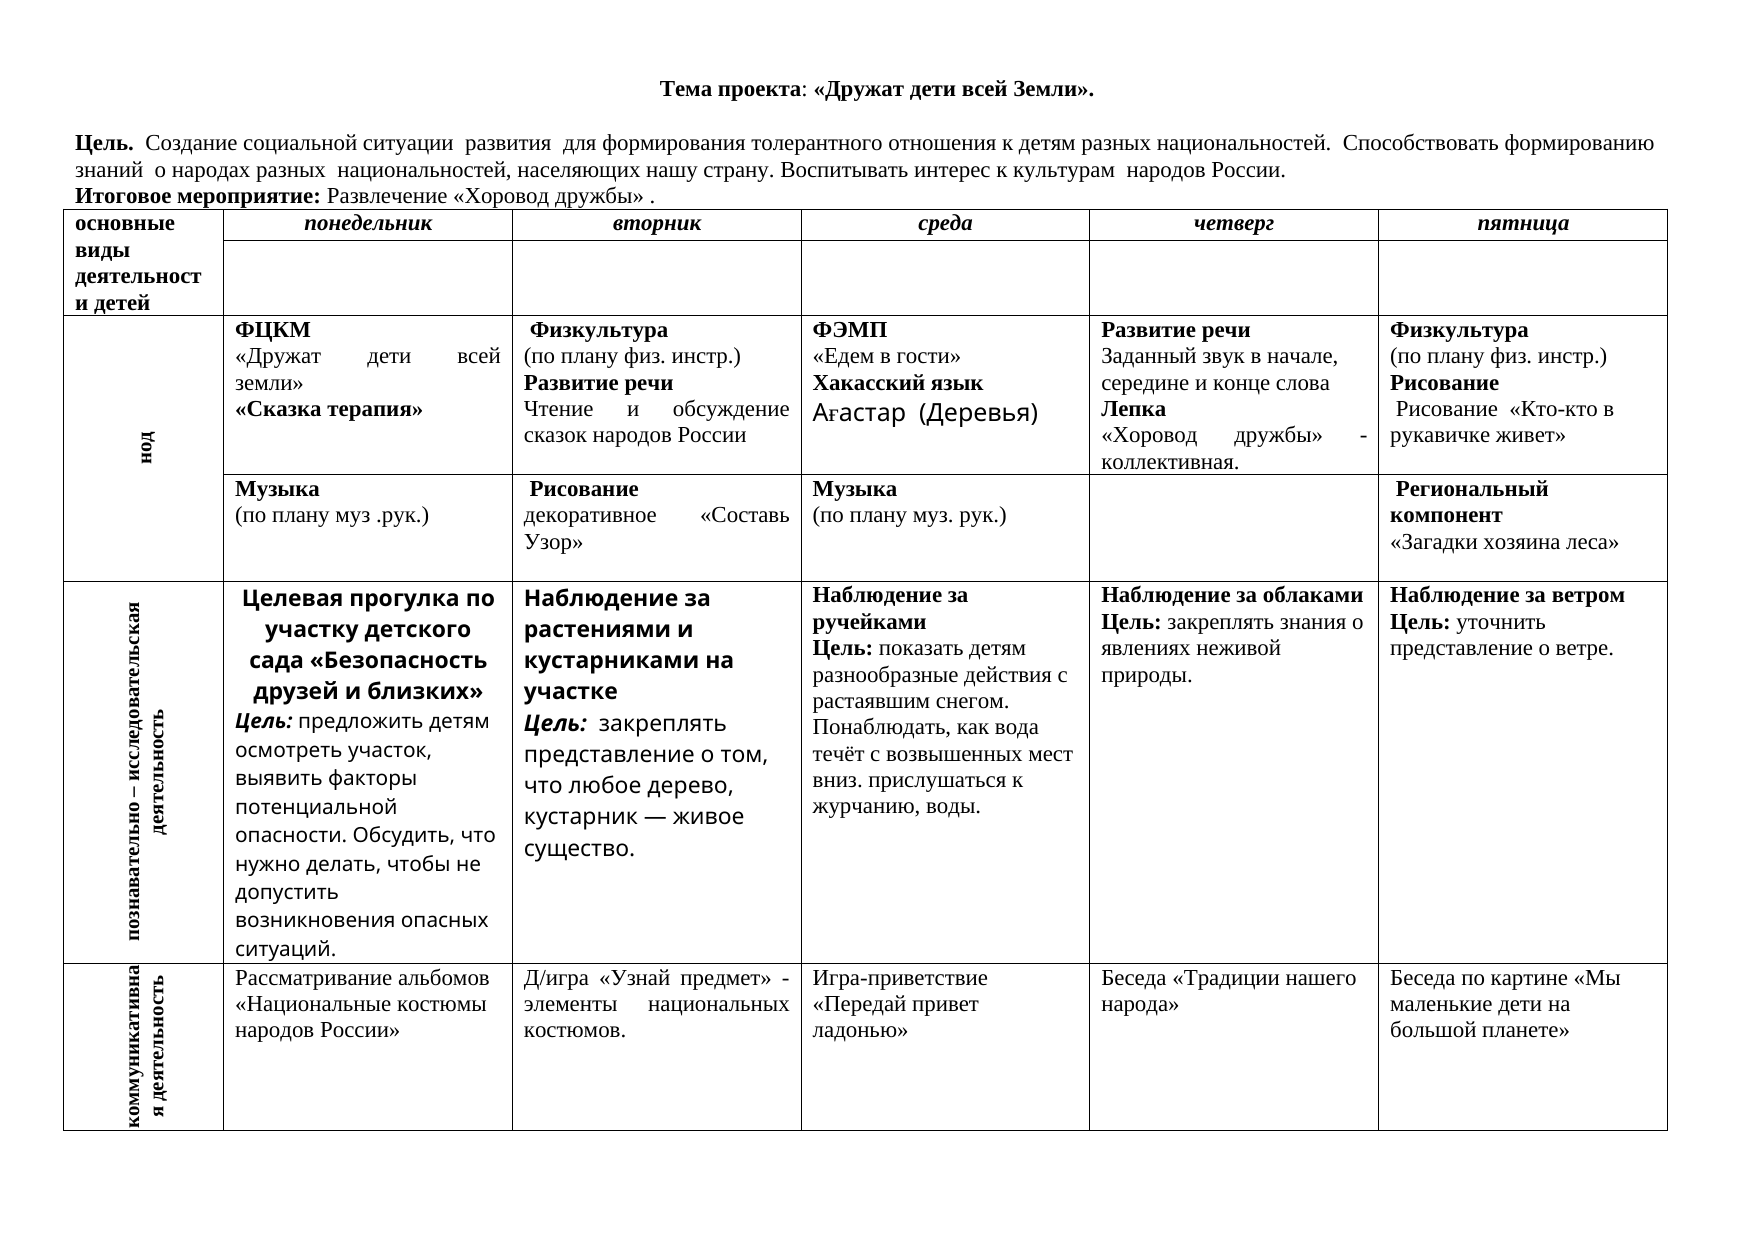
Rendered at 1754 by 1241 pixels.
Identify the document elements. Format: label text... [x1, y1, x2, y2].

table_cell Физкультура (по плану физ. инстр.) Развитие речи Чтение и обсуждение сказок народов России [513, 316, 801, 474]
table_cell [1090, 241, 1378, 315]
table_cell [1090, 475, 1378, 581]
text Тема проекта: «Дружат дети всей Земли». [75, 75, 1679, 101]
table_cell Музыка (по плану муз .рук.) [224, 475, 512, 581]
table_cell Наблюдение за растениями и кустарниками на участке Цель: закреплять представление о том, что любое дерево, кустарник — живое существо. [513, 582, 801, 962]
table_cell Рассматривание альбомов «Национальные костюмы народов России» [224, 964, 512, 1130]
table_cell Беседа «Традиции нашего народа» [1090, 964, 1378, 1130]
table_cell ФЭМП «Едем в гости» Хакасский язык Ағастар (Деревья) [802, 316, 1089, 474]
text Итоговое мероприятие: Развлечение «Хоровод дружбы» . [75, 182, 1679, 208]
table_header среда [802, 210, 1089, 240]
table_cell [224, 241, 512, 315]
text Цель. Создание социальной ситуации развития для формирования толерантного отношения к детям разных национальностей. Способствовать формированию знаний о народах разных национальностей, населяющих нашу страну. Воспитывать интерес к культурам народов России. [75, 129, 1679, 182]
table_cell познавательно – исследовательская деятельность [64, 582, 223, 962]
table_cell Наблюдение за ветром Цель: уточнить представление о ветре. [1379, 582, 1667, 962]
table_cell Беседа по картине «Мы маленькие дети на большой планете» [1379, 964, 1667, 1130]
table_cell Целевая прогулка по участку детского сада «Безопасность друзей и близких» Цель: предложить детям осмотреть участок, выявить факторы потенциальной опасности. Обсудить, что нужно делать, чтобы не допустить возникновения опасных ситуаций. [224, 582, 512, 962]
table_cell Рисование декоративное «Составь Узор» [513, 475, 801, 581]
table_cell Региональный компонент «Загадки хозяина леса» [1379, 475, 1667, 581]
table_header вторник [513, 210, 801, 240]
table_cell Д/игра «Узнай предмет» - элементы национальных костюмов. [513, 964, 801, 1130]
table_cell Физкультура (по плану физ. инстр.) Рисование Рисование «Кто-кто в рукавичке живет» [1379, 316, 1667, 474]
table_header пятница [1379, 210, 1667, 240]
table_header четверг [1090, 210, 1378, 240]
table_cell коммуникативная деятельность [64, 964, 223, 1130]
table_cell Развитие речи Заданный звук в начале, середине и конце слова Лепка «Хоровод дружбы» - коллективная. [1090, 316, 1378, 474]
table_header основные виды деятельности детей [64, 210, 223, 315]
table_cell [802, 241, 1089, 315]
table_cell Наблюдение за ручейками Цель: показать детям разнообразные действия с растаявшим снегом. Понаблюдать, как вода течёт с возвышенных мест вниз. прислушаться к журчанию, воды. [802, 582, 1089, 962]
table_cell [1379, 241, 1667, 315]
table_header понедельник [224, 210, 512, 240]
table_cell нод [64, 316, 223, 581]
table_cell [513, 241, 801, 315]
table_cell Музыка (по плану муз. рук.) [802, 475, 1089, 581]
table_cell ФЦКМ «Дружат дети всей земли» «Сказка терапия» [224, 316, 512, 474]
table_cell Игра-приветствие «Передай привет ладонью» [802, 964, 1089, 1130]
table_cell Наблюдение за облаками Цель: закреплять знания о явлениях неживой природы. [1090, 582, 1378, 962]
